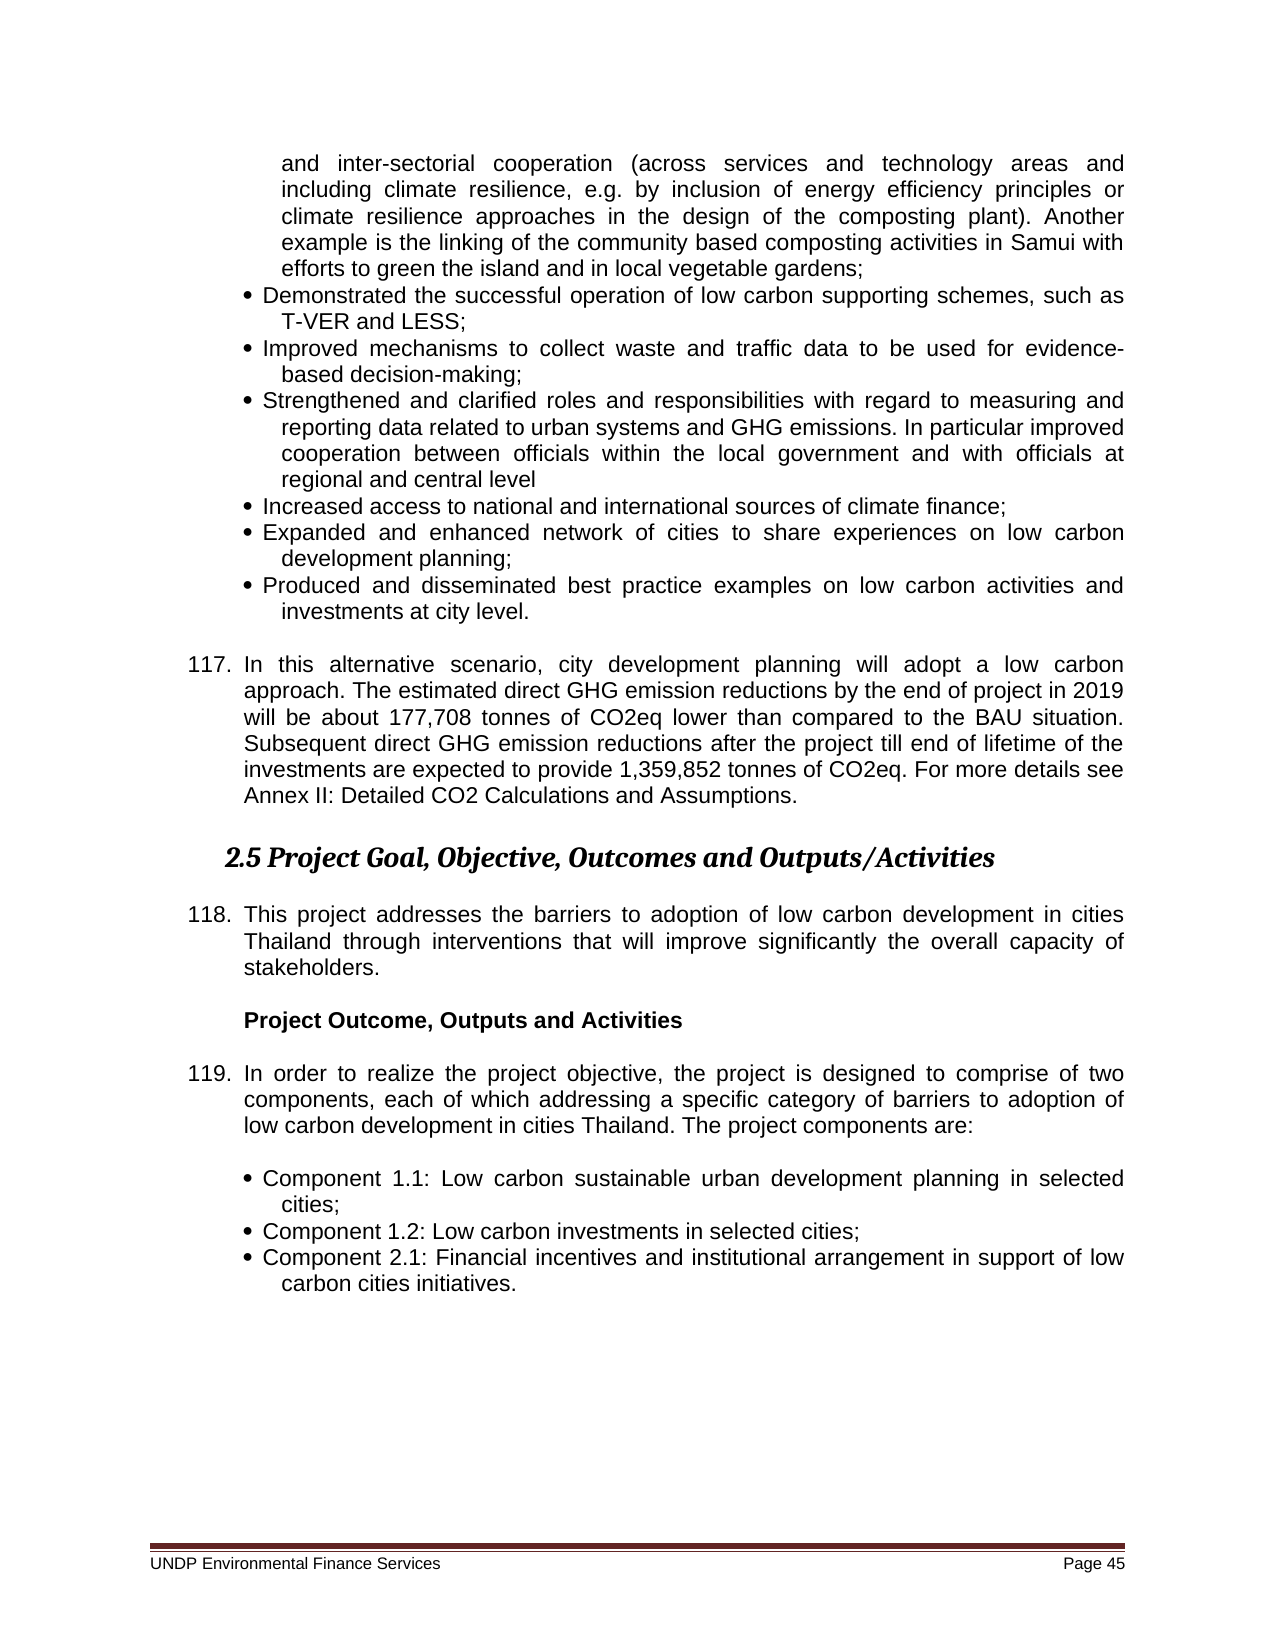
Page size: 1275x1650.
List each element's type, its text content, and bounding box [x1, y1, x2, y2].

list Improved mechanisms to collect waste and traffic data to be used for evidence-based decision-making; [244, 334, 1125, 387]
list Produced and disseminated best practice examples on low carbon activities and investments at city level. [244, 572, 1125, 624]
list Component 2.1: Financial incentives and institutional arrangement in support of low carbon cities initiatives. [244, 1244, 1125, 1297]
subtitle 2.5 Project Goal, Objective, Outcomes and Outputs/Activities [225, 841, 1125, 875]
list This project addresses the barriers to adoption of low carbon development in cities Thailand through interventions that will improve significantly the overall capacity of stakeholders. [187, 901, 1125, 980]
list In order to realize the project objective, the project is designed to comprise of two components, each of which addressing a specific category of barriers to adoption of low carbon development in cities Thailand. The project components are: [187, 1059, 1125, 1138]
list Component 1.1: Low carbon sustainable urban development planning in selected cities; [244, 1165, 1125, 1218]
list Expanded and enhanced network of cities to share experiences on low carbon development planning; [244, 519, 1125, 572]
list Increased access to national and international sources of climate finance; [244, 493, 1125, 519]
list Demonstrated the successful operation of low carbon supporting schemes, such as T-VER and LESS; [244, 282, 1125, 334]
list In this alternative scenario, city development planning will adopt a low carbon approach. The estimated direct GHG emission reductions by the end of project in 2019 will be about 177,708 tonnes of CO2eq lower than compared to the BAU situation. Subsequent direct GHG emission reductions after the project till end of lifetime of the investments are expected to provide 1,359,852 tonnes of CO2eq. For more details see Annex II: Detailed CO2 Calculations and Assumptions. [187, 651, 1125, 809]
text Project Outcome, Outputs and Activities [169, 1007, 1125, 1033]
list Strengthened and clarified roles and responsibilities with regard to measuring and reporting data related to urban systems and GHG emissions. In particular improved cooperation between officials within the local government and with officials at regional and central level [244, 387, 1125, 493]
list Component 1.2: Low carbon investments in selected cities; [244, 1218, 1125, 1244]
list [244, 150, 1125, 282]
